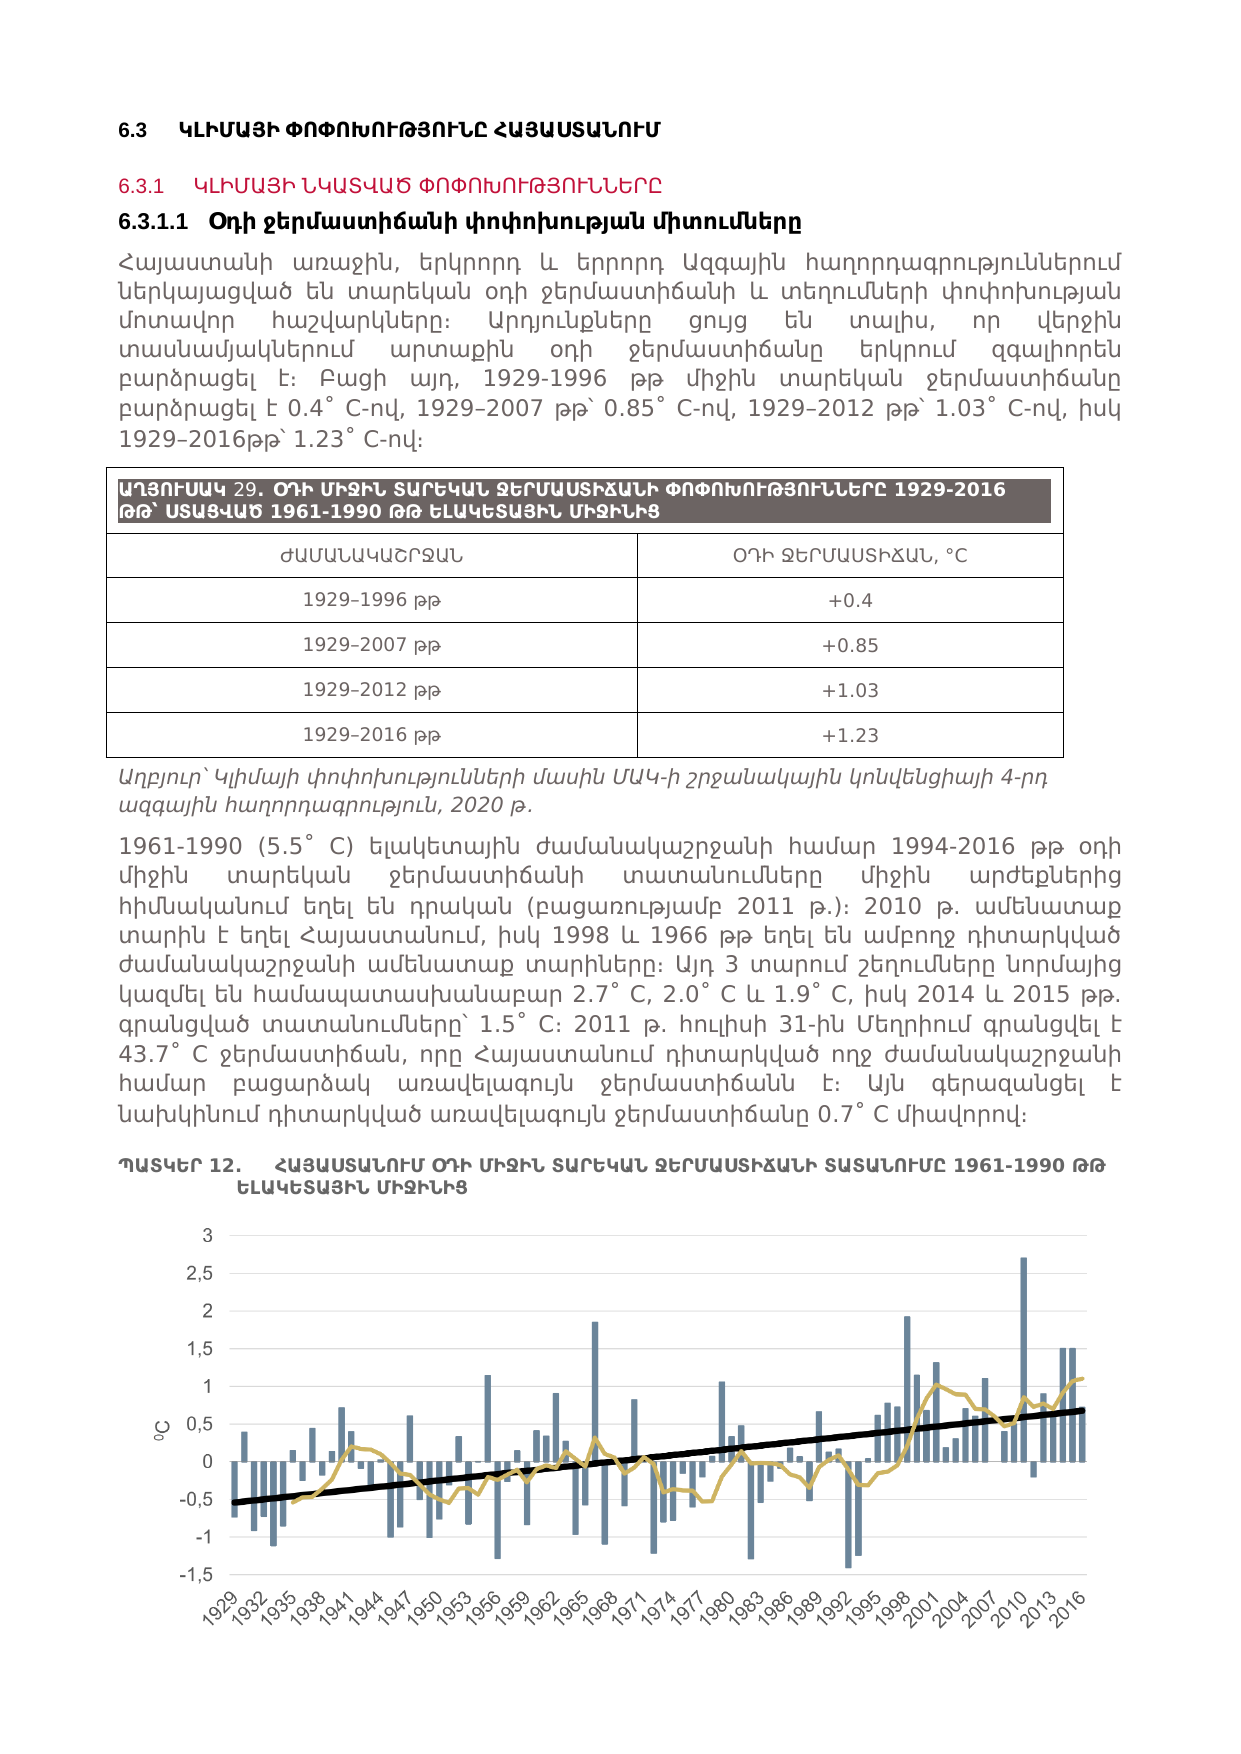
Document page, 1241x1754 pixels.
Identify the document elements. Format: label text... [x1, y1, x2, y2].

subtitle ԿԼԻՄԱՅԻ ՆԿԱՏՎԱԾ ՓՈՓՈԽՈՒԹՅՈՒՆՆԵՐԸ [118, 174, 1122, 198]
text Աղբյուր՝ Կլիմայի փոփոխությունների մասին ՄԱԿ-ի շրջանակային կոնվենցիայի 4-րդ ազգային հաղորդագրություն, 2020 թ․ [118, 764, 1122, 817]
subtitle Օդի ջերմաստիճանի փոփոխության միտումները [118, 208, 1122, 234]
table_cell 1929–2007 թթ [107, 623, 637, 667]
text ՊԱՏԿԵՐ 12. ՀԱՅԱՍՏԱՆՈՒՄ ՕԴԻ ՄԻՋԻՆ ՏԱՐԵԿԱՆ ՋԵՐՄԱՍՏԻՃԱՆԻ ՏԱՏԱՆՈՒՄԸ 1961-1990 ԹԹ ԵԼԱԿԵՏԱՅԻՆ ՄԻՋԻՆԻՑ [118, 1155, 1122, 1199]
text Հայաստանի առաջին, երկրորդ և երրորդ Ազգային հաղորդագրություններում ներկայացված են տարեկան օդի ջերմաստիճանի և տեղումների փոփոխության մոտավոր հաշվարկները։ Արդյունքները ցույց են տալիս, որ վերջին տասնամյակներում արտաքին օդի ջերմաստիճանը երկրում զգալիորեն բարձրացել է։ Բացի այդ, 1929-1996 թթ միջին տարեկան ջերմաստիճանը բարձրացել է 0.4˚ C-ով, 1929–2007 թթ՝ 0․85˚ C-ով, 1929–2012 թթ՝ 1․03˚ C-ով, իսկ 1929–2016թթ՝ 1․23˚ C-ով։ [118, 249, 1122, 453]
picture [147, 1198, 1093, 1635]
table_cell +1․23 [638, 713, 1063, 757]
table_cell +0․85 [638, 623, 1063, 667]
table_cell ՕԴԻ ՋԵՐՄԱՍՏԻՃԱՆ, °C [638, 534, 1063, 577]
table_header ԱՂՅՈՒՍԱԿ 29. ՕԴԻ ՄԻՋԻՆ ՏԱՐԵԿԱՆ ՋԵՐՄԱՍՏԻՃԱՆԻ ՓՈՓՈԽՈՒԹՅՈՒՆՆԵՐԸ 1929-2016 ԹԹ՝ ՍՏԱՑՎԱԾ 1961-1990 ԹԹ ԵԼԱԿԵՏԱՅԻՆ ՄԻՋԻՆԻՑ [107, 468, 1063, 533]
table_cell 1929–1996 թթ [107, 578, 637, 622]
table_cell +1․03 [638, 668, 1063, 712]
text 1961-1990 (5․5˚ C) ելակետային ժամանակաշրջանի համար 1994-2016 թթ օդի միջին տարեկան ջերմաստիճանի տատանումները միջին արժեքներից հիմնականում եղել են դրական (բացառությամբ 2011 թ․)։ 2010 թ․ ամենատաք տարին է եղել Հայաստանում, իսկ 1998 և 1966 թթ եղել են ամբողջ դիտարկված ժամանակաշրջանի ամենատաք տարիները։ Այդ 3 տարում շեղումները նորմայից կազմել են համապատասխանաբար 2․7˚ C, 2․0˚ C և 1․9˚ C, իսկ 2014 և 2015 թթ․ գրանցված տատանումները՝ 1․5˚ C։ 2011 թ․ հուլիսի 31-ին Մեղրիում գրանցվել է 43․7˚ C ջերմաստիճան, որը Հայաստանում դիտարկված ողջ ժամանակաշրջանի համար բացարձակ առավելագույն ջերմաստիճանն է։ Այն գերազանցել է նախկինում դիտարկված առավելագույն ջերմաստիճանը 0․7˚ C միավորով։ [118, 832, 1122, 1128]
subtitle ԿԼԻՄԱՅԻ ՓՈՓՈԽՈՒԹՅՈՒՆԸ ՀԱՅԱՍՏԱՆՈՒՄ [118, 118, 1122, 142]
table_cell +0․4 [638, 578, 1063, 622]
table_cell 1929–2012 թթ [107, 668, 637, 712]
table_cell ԺԱՄԱՆԱԿԱՇՐՋԱՆ [107, 534, 637, 577]
table_cell 1929–2016 թթ [107, 713, 637, 757]
